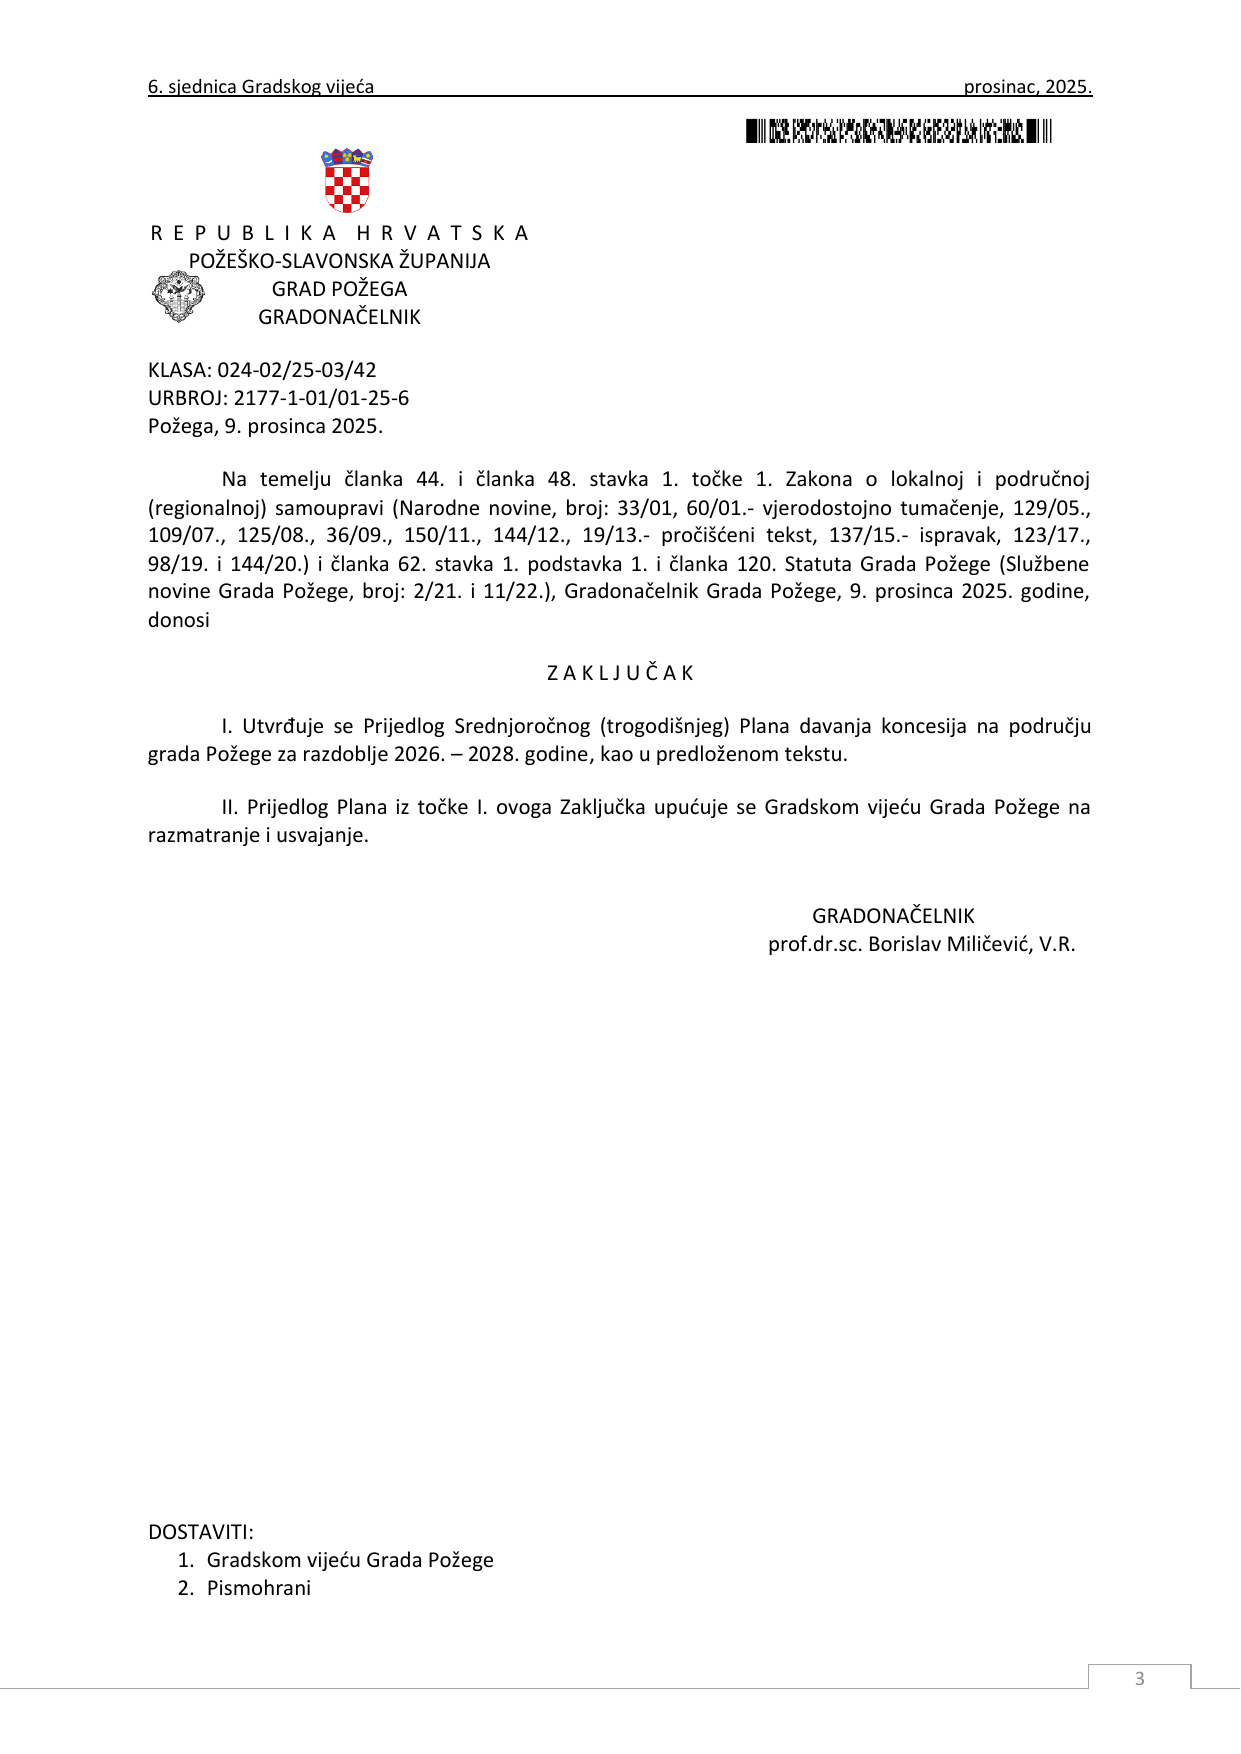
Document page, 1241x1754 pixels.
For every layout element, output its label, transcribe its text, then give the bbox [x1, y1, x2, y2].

picture [151, 270, 206, 323]
text Požega, 9. prosinca 2025. [148, 412, 1093, 439]
text GRADONAČELNIK [148, 302, 532, 331]
picture [321, 147, 373, 213]
text POŽEŠKO-SLAVONSKA ŽUPANIJA [148, 246, 532, 274]
text R E P U B L I K A H R V A T S K A [148, 218, 532, 246]
text KLASA: 024-02/25-03/42 [148, 356, 1093, 383]
text Na temelju članka 44. i članka 48. stavka 1. točke 1. Zakona o lokalnoj i područnoj (regionalnoj) samoupravi (Narodne novine, broj: 33/01, 60/01.- vjerodostojno tumačenje, 129/05., 109/07., 125/08., 36/09., 150/11., 144/12., 19/13.- pročišćeni tekst, 137/15.- ispravak, 123/17., 98/19. i 144/20.) i članka 62. stavka 1. podstavka 1. i članka 120. Statuta Grada Požege (Službene novine Grada Požege, broj: 2/21. i 11/22.), Gradonačelnik Grada Požege, 9. prosinca 2025. godine, donosi [148, 464, 1093, 633]
table_header +*xfs*pvs*Akl*cvA*xBj*tCi*ssq*rba*ckk*BCB*pBk*- +*yqw*azn*xdA*pyi*ugB*xCk*ptA*wdB*wlc*fxk*zew*- +*eDs*lyd*lyd*lyd*lyd*yFu*iBr*bDb*cty*acb*zfE*- +*ftw*qCC*klg*DAu*tcw*yze*sdi*oEs*sow*Flk*onA*- +*ftA*snq*Ebo*sEh*yEq*uBl*xll*knm*kfo*psk*uws*- +*xjq*Cfs*Bqy*CCy*jEB*bfA*lsr*rci*nwm*lsr*uzq*- [732, 119, 1074, 172]
text II. Prijedlog Plana iz točke I. ovoga Zaključka upućuje se Gradskom vijeću Grada Požege na razmatranje i usvajanje. [148, 792, 1093, 848]
text GRAD POŽEGA [206, 274, 532, 302]
list Gradskom vijeću Grada Požege [177, 1545, 1087, 1573]
list Pismohrani [177, 1573, 1087, 1601]
text URBROJ: 2177-1-01/01-25-6 [148, 383, 1093, 412]
text Z A K L J U Č A K [148, 658, 1093, 686]
text I. Utvrđuje se Prijedlog Srednjoročnog (trogodišnjeg) Plana davanja koncesija na području grada Požege za razdoblje 2026. – 2028. godine, kao u predloženom tekstu. [148, 711, 1093, 767]
text GRADONAČELNIK [812, 901, 1093, 929]
text DOSTAVITI: [148, 1517, 1087, 1545]
text prof.dr.sc. Borislav Miličević, V.R. [148, 929, 1093, 957]
